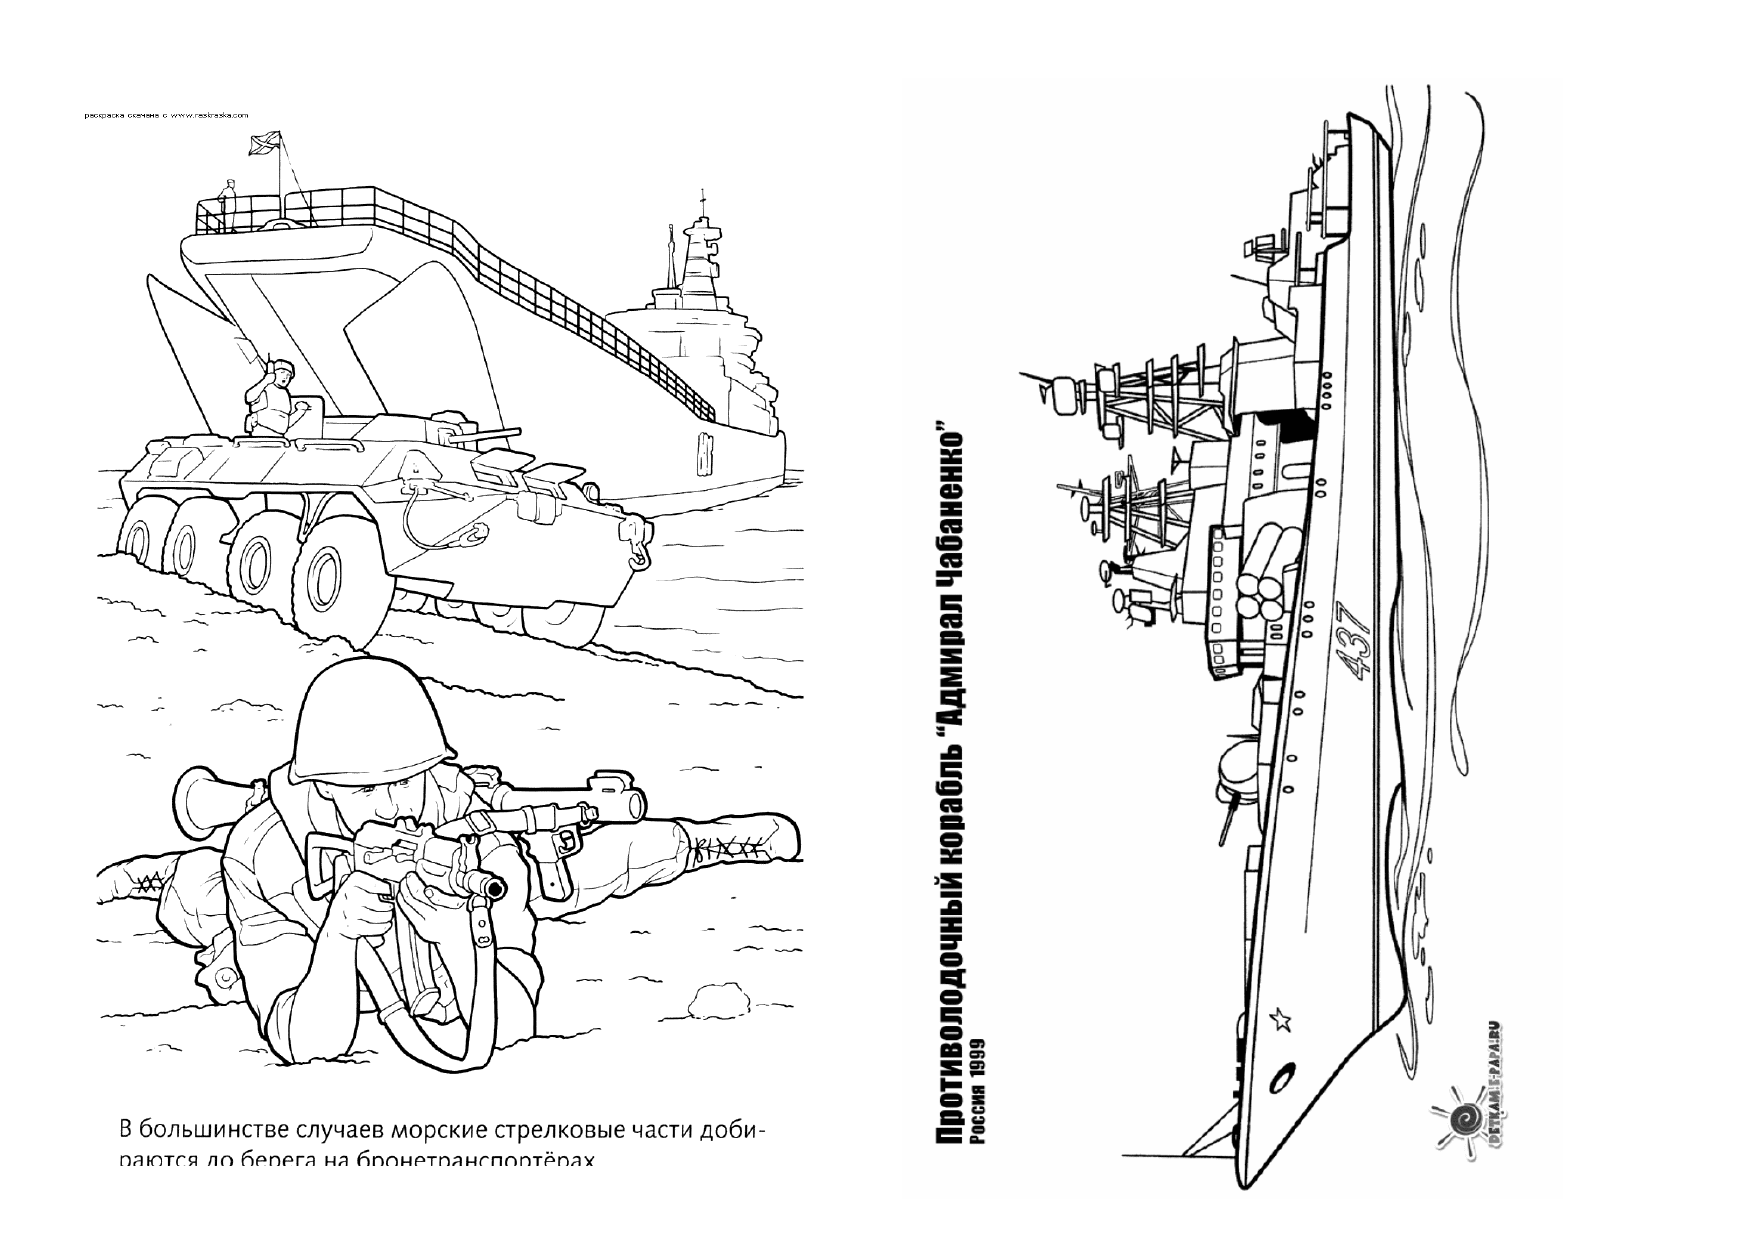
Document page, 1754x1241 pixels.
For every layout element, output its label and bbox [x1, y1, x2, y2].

picture [903, 79, 1563, 1198]
picture [75, 108, 830, 1166]
